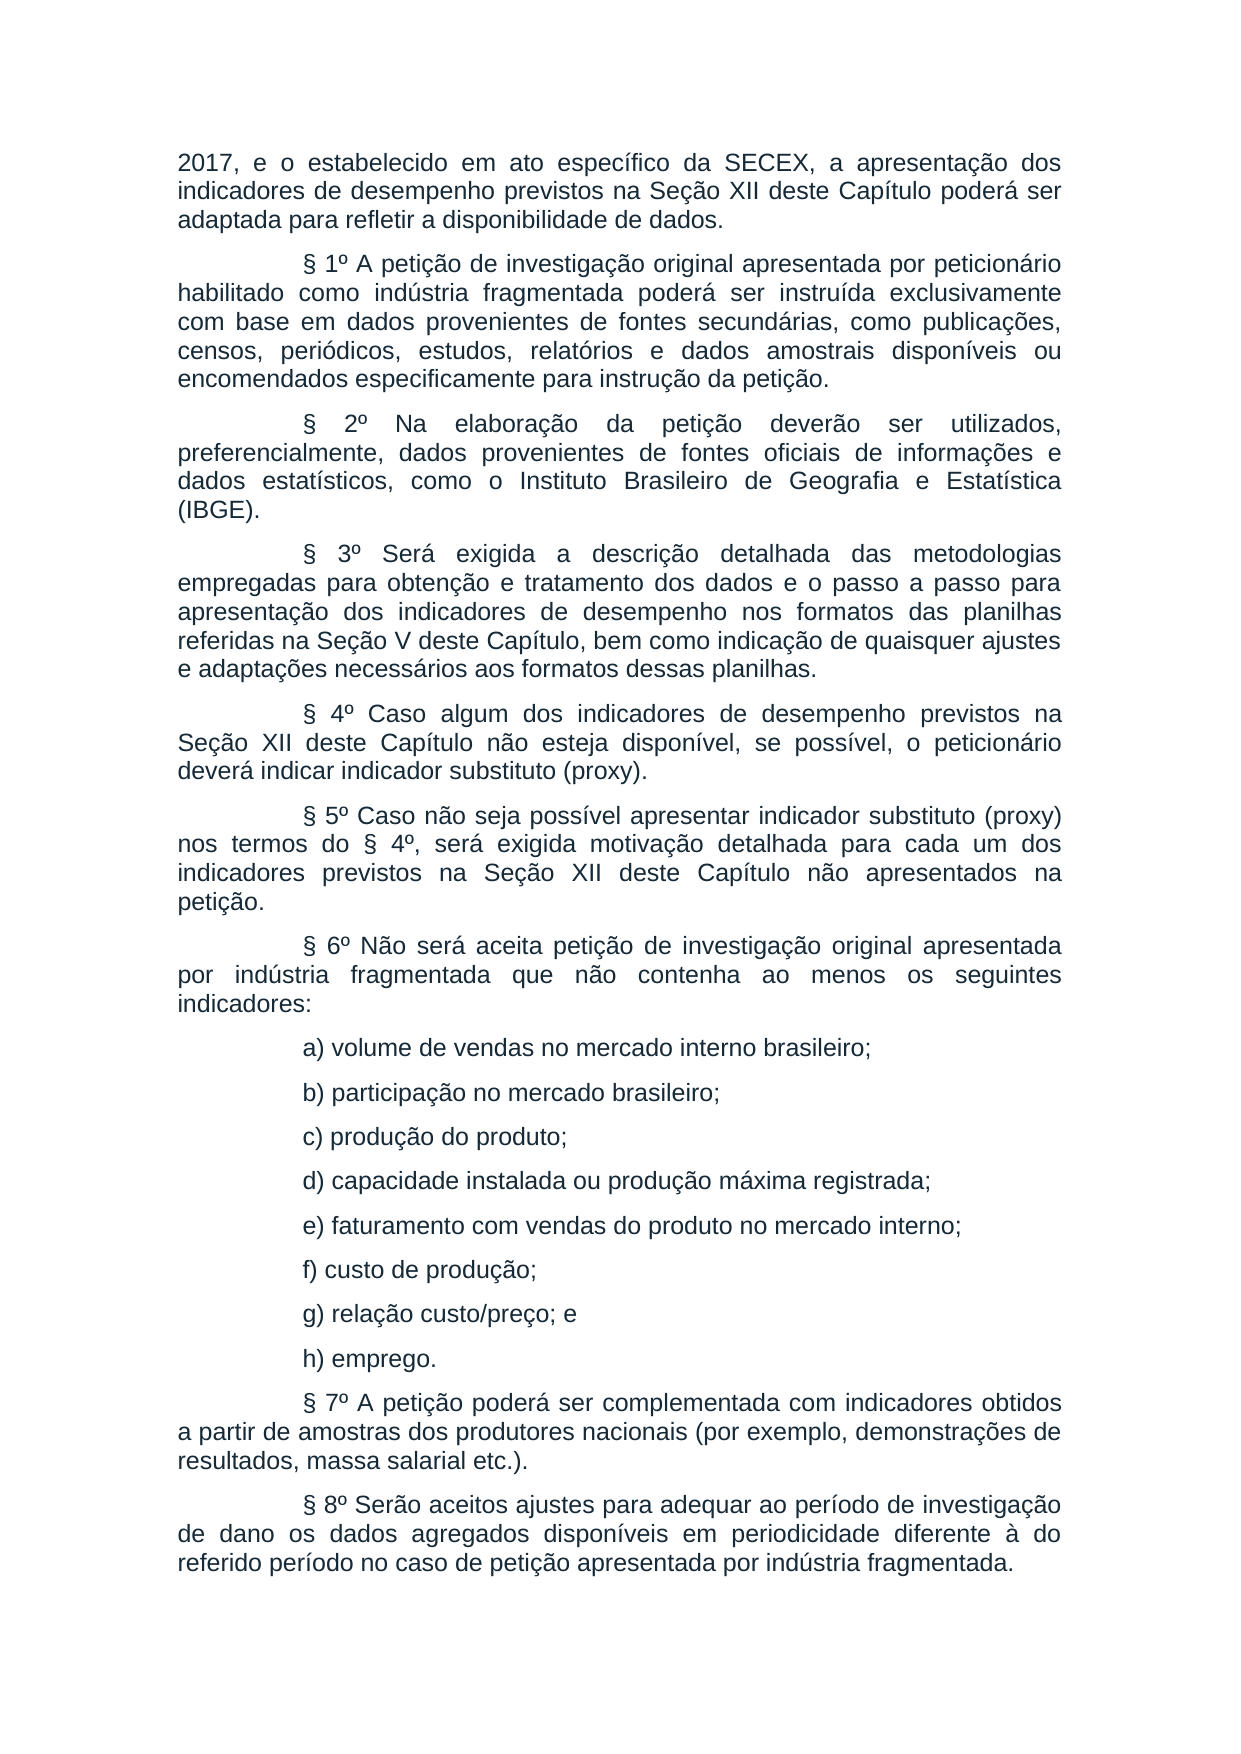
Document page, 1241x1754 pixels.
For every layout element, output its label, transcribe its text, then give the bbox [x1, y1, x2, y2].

text § 2º Na elaboração da petição deverão ser utilizados, preferencialmente, dados provenientes de fontes oficiais de informações e dados estatísticos, como o Instituto Brasileiro de Geografia e Estatística (IBGE). [177, 409, 1063, 524]
text a) volume de vendas no mercado interno brasileiro; [177, 1033, 1063, 1062]
text § 3º Será exigida a descrição detalhada das metodologias empregadas para obtenção e tratamento dos dados e o passo a passo para apresentação dos indicadores de desempenho nos formatos das planilhas referidas na Seção V deste Capítulo, bem como indicação de quaisquer ajustes e adaptações necessários aos formatos dessas planilhas. [177, 539, 1063, 683]
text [177, 148, 1063, 234]
text § 6º Não será aceita petição de investigação original apresentada por indústria fragmentada que não contenha ao menos os seguintes indicadores: [177, 931, 1063, 1018]
text g) relação custo/preço; e [177, 1299, 1063, 1328]
text h) emprego. [177, 1344, 1063, 1373]
text § 1º A petição de investigação original apresentada por peticionário habilitado como indústria fragmentada poderá ser instruída exclusivamente com base em dados provenientes de fontes secundárias, como publicações, censos, periódicos, estudos, relatórios e dados amostrais disponíveis ou encomendados especificamente para instrução da petição. [177, 249, 1063, 393]
text d) capacidade instalada ou produção máxima registrada; [177, 1166, 1063, 1195]
text c) produção do produto; [177, 1122, 1063, 1151]
text e) faturamento com vendas do produto no mercado interno; [177, 1211, 1063, 1239]
text § 5º Caso não seja possível apresentar indicador substituto (proxy) nos termos do § 4º, será exigida motivação detalhada para cada um dos indicadores previstos na Seção XII deste Capítulo não apresentados na petição. [177, 801, 1063, 916]
text § 8º Serão aceitos ajustes para adequar ao período de investigação de dano os dados agregados disponíveis em periodicidade diferente à do referido período no caso de petição apresentada por indústria fragmentada. [177, 1490, 1063, 1576]
text f) custo de produção; [177, 1255, 1063, 1284]
text § 4º Caso algum dos indicadores de desempenho previstos na Seção XII deste Capítulo não esteja disponível, se possível, o peticionário deverá indicar indicador substituto (proxy). [177, 699, 1063, 785]
text b) participação no mercado brasileiro; [177, 1078, 1063, 1106]
text § 7º A petição poderá ser complementada com indicadores obtidos a partir de amostras dos produtores nacionais (por exemplo, demonstrações de resultados, massa salarial etc.). [177, 1388, 1063, 1474]
